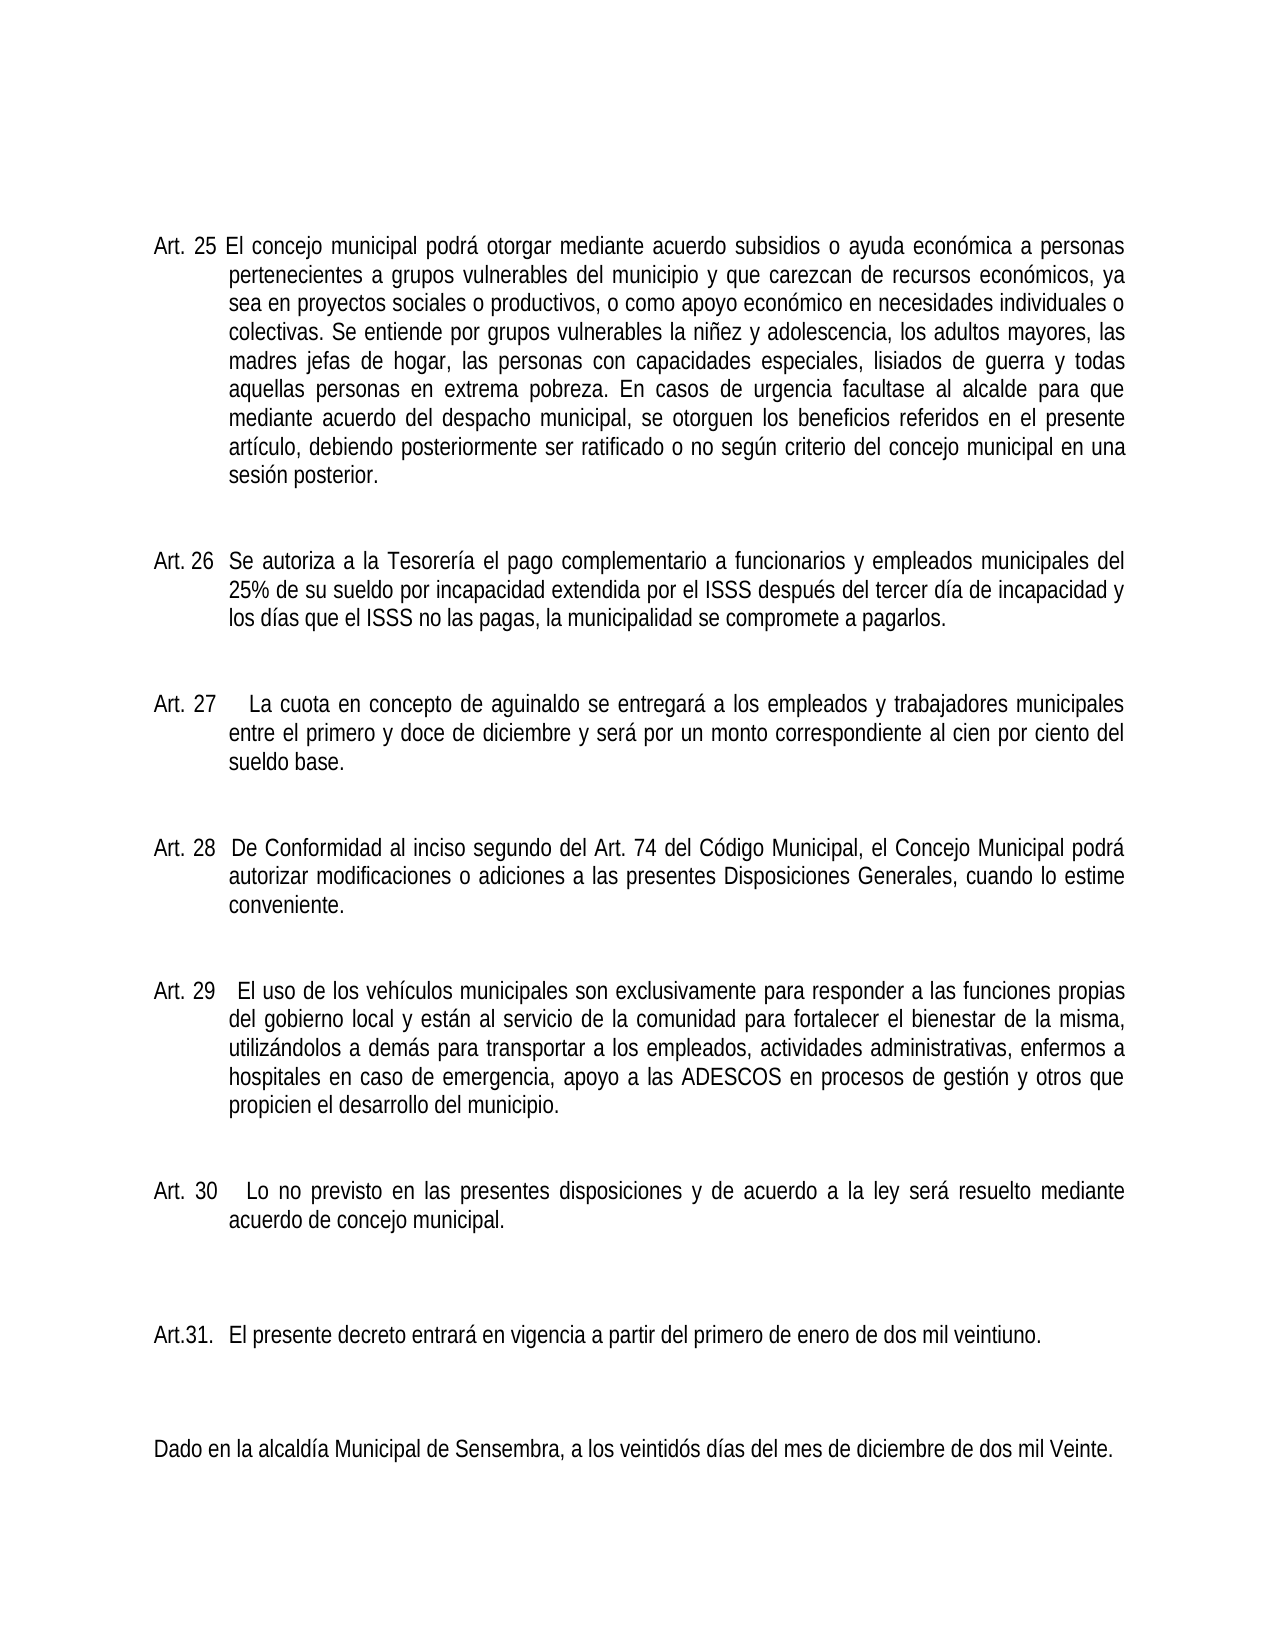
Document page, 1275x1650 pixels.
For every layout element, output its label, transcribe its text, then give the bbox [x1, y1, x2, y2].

text Art. 29 El uso de los vehículos municipales son exclusivamente para responder a las funciones propias del gobierno local y están al servicio de la comunidad para fortalecer el bienestar de la misma, utilizándolos a demás para transportar a los empleados, actividades administrativas, enfermos a hospitales en caso de emergencia, apoyo a las ADESCOS en procesos de gestión y otros que propicien el desarrollo del municipio. [153, 976, 1127, 1119]
text Art.31. El presente decreto entrará en vigencia a partir del primero de enero de dos mil veintiuno. [153, 1319, 1127, 1348]
text Dado en la alcaldía Municipal de Sensembra, a los veintidós días del mes de diciembre de dos mil Veinte. [153, 1434, 1127, 1463]
text Art. 28 De Conformidad al inciso segundo del Art. 74 del Código Municipal, el Concejo Municipal podrá autorizar modificaciones o adiciones a las presentes Disposiciones Generales, cuando lo estime conveniente. [153, 833, 1127, 918]
text Art. 30 Lo no previsto en las presentes disposiciones y de acuerdo a la ley será resuelto mediante acuerdo de concejo municipal. [153, 1176, 1127, 1234]
text Art. 27 La cuota en concepto de aguinaldo se entregará a los empleados y trabajadores municipales entre el primero y doce de diciembre y será por un monto correspondiente al cien por ciento del sueldo base. [153, 689, 1127, 775]
text Art. 26 Se autoriza a la Tesorería el pago complementario a funcionarios y empleados municipales del 25% de su sueldo por incapacidad extendida por el ISSS después del tercer día de incapacidad y los días que el ISSS no las pagas, la municipalidad se compromete a pagarlos. [153, 546, 1127, 632]
text Art. 25 El concejo municipal podrá otorgar mediante acuerdo subsidios o ayuda económica a personas pertenecientes a grupos vulnerables del municipio y que carezcan de recursos económicos, ya sea en proyectos sociales o productivos, o como apoyo económico en necesidades individuales o colectivas. Se entiende por grupos vulnerables la niñez y adolescencia, los adultos mayores, las madres jefas de hogar, las personas con capacidades especiales, lisiados de guerra y todas aquellas personas en extrema pobreza. En casos de urgencia facultase al alcalde para que mediante acuerdo del despacho municipal, se otorguen los beneficios referidos en el presente artículo, debiendo posteriormente ser ratificado o no según criterio del concejo municipal en una sesión posterior. [153, 231, 1127, 489]
